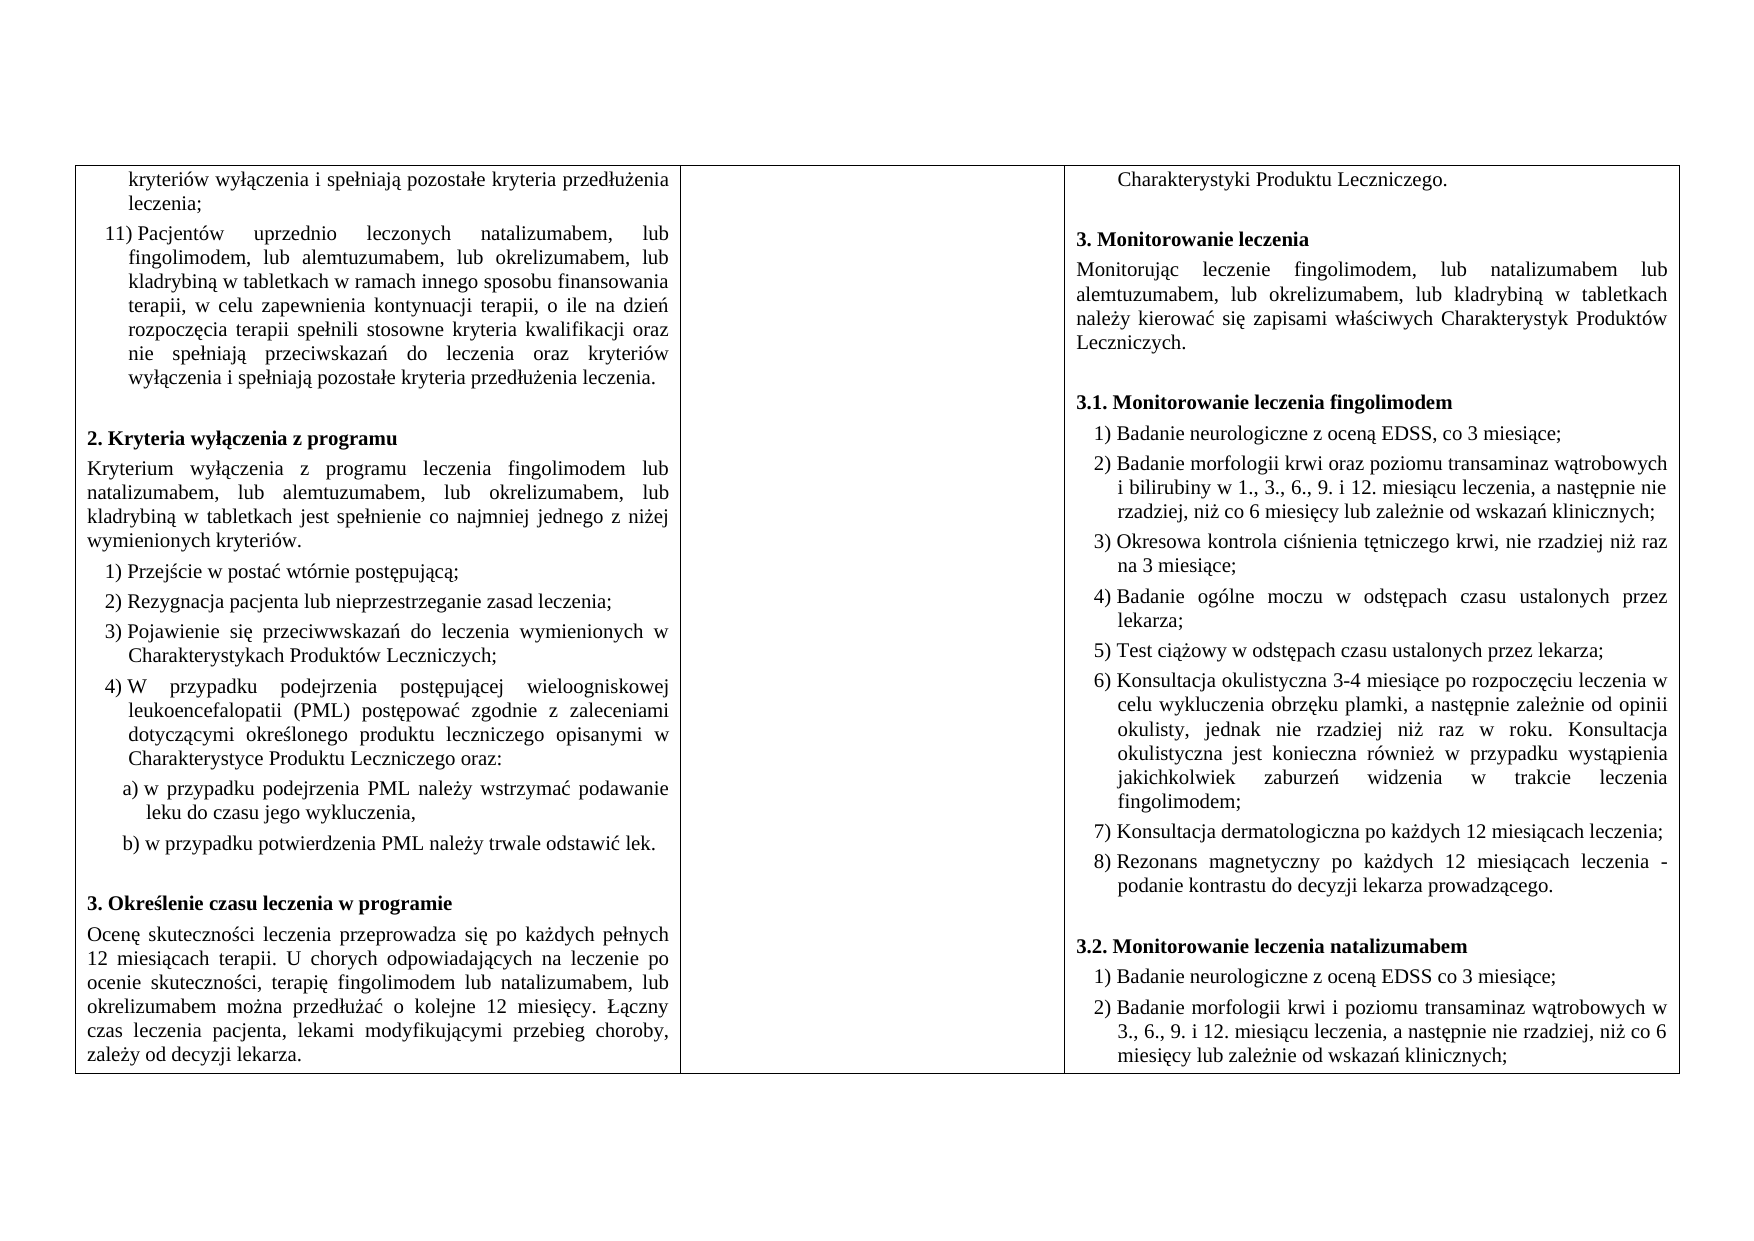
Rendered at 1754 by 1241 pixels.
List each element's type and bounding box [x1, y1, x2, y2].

table_cell [681, 166, 1064, 1073]
table_cell [1065, 166, 1679, 1073]
table_cell [76, 166, 680, 1073]
